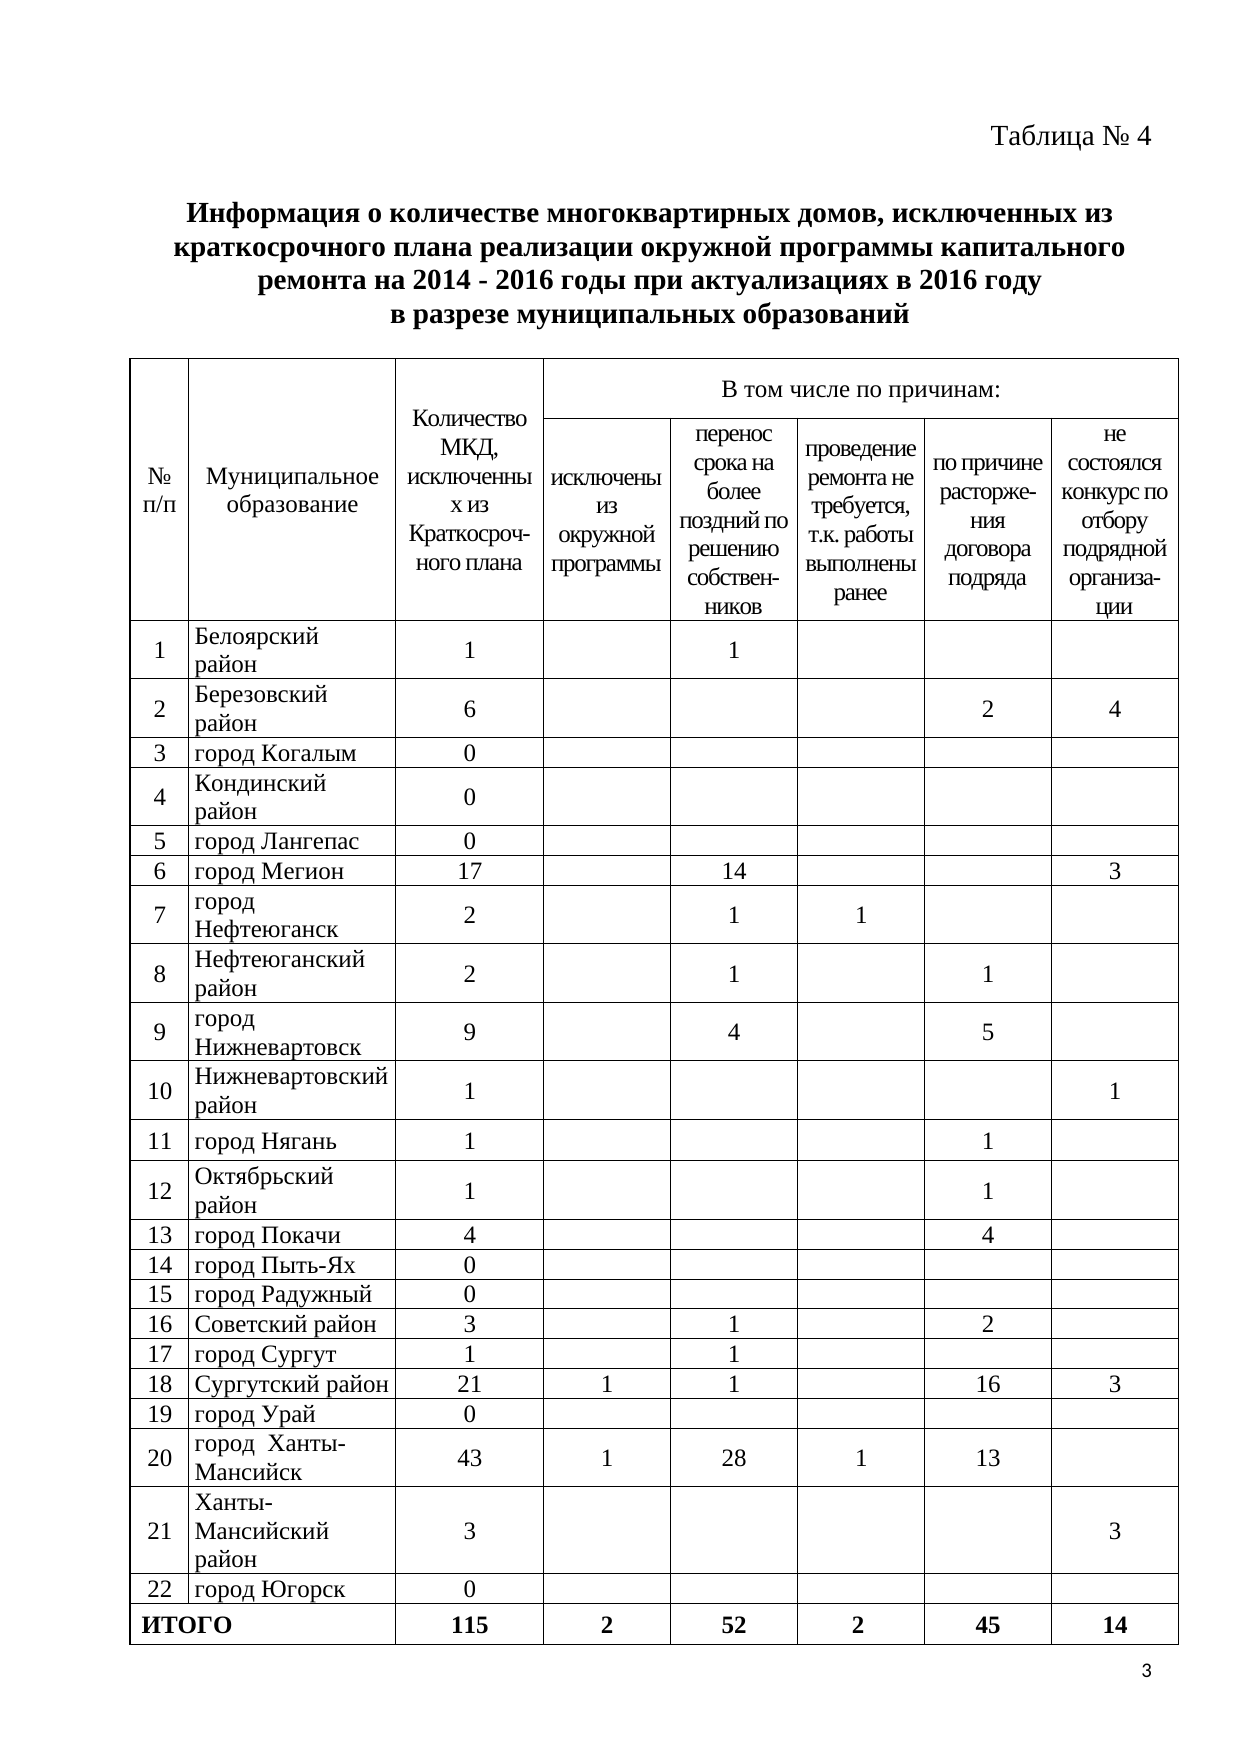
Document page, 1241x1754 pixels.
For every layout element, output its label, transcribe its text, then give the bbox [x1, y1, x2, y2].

table_header Муниципальное образование [189, 359, 395, 620]
table_cell город Сургут [189, 1339, 395, 1368]
table_cell 0 [396, 1574, 543, 1603]
table_cell [798, 1161, 924, 1219]
text Информация о количестве многоквартирных домов, исключенных из краткосрочного плана реализации окружной программы капитального ремонта на 2014 - 2016 годы при актуализациях в 2016 году [148, 195, 1152, 296]
table_cell 1 [1052, 1061, 1178, 1119]
table_cell 16 [925, 1369, 1051, 1398]
table_cell 2 [544, 1604, 670, 1644]
table_cell город Когалым [189, 738, 395, 767]
table_cell [1052, 1574, 1178, 1603]
table_cell 13 [131, 1220, 188, 1249]
table_cell [1052, 886, 1178, 943]
table_cell Октябрьский район [189, 1161, 395, 1219]
table_cell [671, 1280, 797, 1308]
table_cell 6 [396, 679, 543, 737]
table_cell [925, 886, 1051, 943]
table_cell [544, 1003, 670, 1060]
table_cell [544, 1399, 670, 1427]
table_cell [544, 1574, 670, 1603]
table_cell [925, 1399, 1051, 1427]
table_cell [925, 856, 1051, 885]
table_cell перенос срока на более поздний по решению собствен- ников [671, 419, 797, 620]
table_cell [798, 1280, 924, 1308]
table_cell 10 [131, 1061, 188, 1119]
table_cell [1052, 826, 1178, 855]
table_cell [925, 1061, 1051, 1119]
table_cell Советский район [189, 1309, 395, 1338]
table_cell [798, 1574, 924, 1603]
table_cell не состоялся конкурс по отбору подрядной организа-ции [1052, 419, 1178, 620]
table_cell [798, 944, 924, 1002]
table_cell 15 [131, 1280, 188, 1308]
table_cell 1 [131, 621, 188, 678]
table_cell 21 [396, 1369, 543, 1398]
table_cell 2 [396, 886, 543, 943]
table_cell [798, 621, 924, 678]
table_cell 14 [131, 1250, 188, 1278]
table_cell [671, 1220, 797, 1249]
table_cell [544, 621, 670, 678]
table_cell Березовский район [189, 679, 395, 737]
table_cell [925, 1250, 1051, 1278]
table_cell [798, 679, 924, 737]
table_cell 1 [671, 1309, 797, 1338]
table_cell [798, 1250, 924, 1278]
table_cell 5 [925, 1003, 1051, 1060]
table_cell по причине расторже-ния договора подряда [925, 419, 1051, 620]
table_cell ИТОГО [131, 1604, 395, 1644]
table_cell 0 [396, 1399, 543, 1427]
table_cell [1052, 1339, 1178, 1368]
table_cell [544, 1487, 670, 1573]
table_cell 1 [544, 1369, 670, 1398]
table_cell [671, 768, 797, 825]
table_cell [798, 1487, 924, 1573]
table_cell 2 [396, 944, 543, 1002]
table_cell [544, 1120, 670, 1160]
table_cell Кондинский район [189, 768, 395, 825]
table_cell 20 [131, 1429, 188, 1486]
table_cell 21 [131, 1487, 188, 1573]
table_cell 17 [131, 1339, 188, 1368]
table_cell 2 [798, 1604, 924, 1644]
table_cell 115 [396, 1604, 543, 1644]
table_cell город Пыть-Ях [189, 1250, 395, 1278]
table_cell город Мегион [189, 856, 395, 885]
table_cell [1052, 1309, 1178, 1338]
table_cell 28 [671, 1429, 797, 1486]
table_cell [798, 738, 924, 767]
table_cell [925, 738, 1051, 767]
table_cell [671, 1120, 797, 1160]
table_header В том числе по причинам: [544, 359, 1178, 417]
table_cell [798, 1120, 924, 1160]
table_cell [925, 1487, 1051, 1573]
table_cell город Лангепас [189, 826, 395, 855]
table_cell 4 [671, 1003, 797, 1060]
table_cell 4 [925, 1220, 1051, 1249]
table_cell 1 [671, 944, 797, 1002]
table_cell [1052, 738, 1178, 767]
table_cell [1052, 1429, 1178, 1486]
table_cell [544, 1061, 670, 1119]
table_cell [925, 1574, 1051, 1603]
table_cell [544, 679, 670, 737]
table_cell 2 [131, 679, 188, 737]
table_cell [1052, 1120, 1178, 1160]
table_cell [544, 768, 670, 825]
table_cell [1052, 1003, 1178, 1060]
table_cell город Нефтеюганск [189, 886, 395, 943]
table_cell 2 [925, 1309, 1051, 1338]
table_cell город Ханты-Мансийск [189, 1429, 395, 1486]
table_cell [798, 1061, 924, 1119]
table_cell 9 [131, 1003, 188, 1060]
table_cell 11 [131, 1120, 188, 1160]
table_cell [1052, 1280, 1178, 1308]
table_cell город Нижневартовск [189, 1003, 395, 1060]
table_cell 19 [131, 1399, 188, 1427]
table_cell 9 [396, 1003, 543, 1060]
table_cell 13 [925, 1429, 1051, 1486]
table_cell [671, 738, 797, 767]
table_cell проведение ремонта не требуется, т.к. работы выполнены ранее [798, 419, 924, 620]
table_cell 8 [131, 944, 188, 1002]
table_cell [925, 826, 1051, 855]
table_cell 14 [671, 856, 797, 885]
table_cell 4 [396, 1220, 543, 1249]
table_cell [544, 1339, 670, 1368]
table_cell [1052, 621, 1178, 678]
table_cell [671, 1250, 797, 1278]
table_cell 3 [396, 1309, 543, 1338]
table_cell 1 [925, 944, 1051, 1002]
table_cell 43 [396, 1429, 543, 1486]
table_cell [798, 1309, 924, 1338]
table_cell [544, 826, 670, 855]
table_cell 1 [396, 1161, 543, 1219]
table_cell [544, 1250, 670, 1278]
table_cell [544, 886, 670, 943]
table_cell 0 [396, 738, 543, 767]
table_cell [798, 1339, 924, 1368]
table_cell [925, 1280, 1051, 1308]
table_cell 3 [1052, 1369, 1178, 1398]
table_cell [544, 856, 670, 885]
table_cell [798, 1399, 924, 1427]
table_cell [671, 1061, 797, 1119]
table_cell 2 [925, 679, 1051, 737]
table_cell [544, 1161, 670, 1219]
table_cell город Нягань [189, 1120, 395, 1160]
table_cell 16 [131, 1309, 188, 1338]
table_cell 4 [131, 768, 188, 825]
table_cell 0 [396, 826, 543, 855]
table_cell 12 [131, 1161, 188, 1219]
table_header № п/п [131, 359, 188, 620]
table_cell 52 [671, 1604, 797, 1644]
table_cell 3 [131, 738, 188, 767]
table_cell [798, 1220, 924, 1249]
table_cell [1052, 1399, 1178, 1427]
table_cell город Покачи [189, 1220, 395, 1249]
table_cell 14 [1052, 1604, 1178, 1644]
table_cell [925, 1339, 1051, 1368]
table_cell [798, 768, 924, 825]
table_cell 1 [396, 621, 543, 678]
table_cell 1 [925, 1161, 1051, 1219]
table_cell [1052, 1161, 1178, 1219]
table_cell 1 [396, 1061, 543, 1119]
table_cell город Югорск [189, 1574, 395, 1603]
table_cell [925, 768, 1051, 825]
table_cell [798, 856, 924, 885]
table_cell 1 [925, 1120, 1051, 1160]
table_cell 1 [671, 886, 797, 943]
table_cell 5 [131, 826, 188, 855]
table_cell исключены из окружной программы [544, 419, 670, 620]
table_cell 45 [925, 1604, 1051, 1644]
table_cell 22 [131, 1574, 188, 1603]
table_cell [798, 1369, 924, 1398]
table_cell [1052, 1250, 1178, 1278]
table_cell 6 [131, 856, 188, 885]
table_cell 1 [798, 1429, 924, 1486]
table_cell город Урай [189, 1399, 395, 1427]
table_cell 0 [396, 1250, 543, 1278]
table_cell [671, 1487, 797, 1573]
table_cell 1 [396, 1339, 543, 1368]
table_cell 4 [1052, 679, 1178, 737]
table_cell 1 [671, 1339, 797, 1368]
table_cell [544, 1309, 670, 1338]
table_cell 0 [396, 768, 543, 825]
table_cell [798, 826, 924, 855]
table_cell 1 [671, 1369, 797, 1398]
table_cell [798, 1003, 924, 1060]
table_cell [671, 1574, 797, 1603]
table_cell [544, 944, 670, 1002]
table_cell 1 [544, 1429, 670, 1486]
table_cell [544, 1280, 670, 1308]
table_cell Нижневартовский район [189, 1061, 395, 1119]
table_cell 3 [1052, 856, 1178, 885]
table_cell [671, 826, 797, 855]
table_cell Белоярский район [189, 621, 395, 678]
table_cell [1052, 1220, 1178, 1249]
table_cell 1 [671, 621, 797, 678]
table_cell Нефтеюганский район [189, 944, 395, 1002]
table_cell 1 [798, 886, 924, 943]
table_cell 17 [396, 856, 543, 885]
table_cell 3 [396, 1487, 543, 1573]
table_cell 18 [131, 1369, 188, 1398]
table_cell 0 [396, 1280, 543, 1308]
table_cell 3 [1052, 1487, 1178, 1573]
table_header Количество МКД, исключенных из Краткосроч-ного плана [396, 359, 543, 620]
table_cell [544, 738, 670, 767]
table_cell [1052, 944, 1178, 1002]
table_cell [925, 621, 1051, 678]
table_cell [671, 679, 797, 737]
table_cell [671, 1399, 797, 1427]
table_cell Ханты-Мансийский район [189, 1487, 395, 1573]
table_cell [544, 1220, 670, 1249]
text Таблица № 4 [148, 118, 1152, 152]
table_cell [1052, 768, 1178, 825]
table_cell [671, 1161, 797, 1219]
text в разрезе муниципальных образований [148, 296, 1152, 329]
table_cell 7 [131, 886, 188, 943]
table_cell 1 [396, 1120, 543, 1160]
table_cell город Радужный [189, 1280, 395, 1308]
table_cell Сургутский район [189, 1369, 395, 1398]
